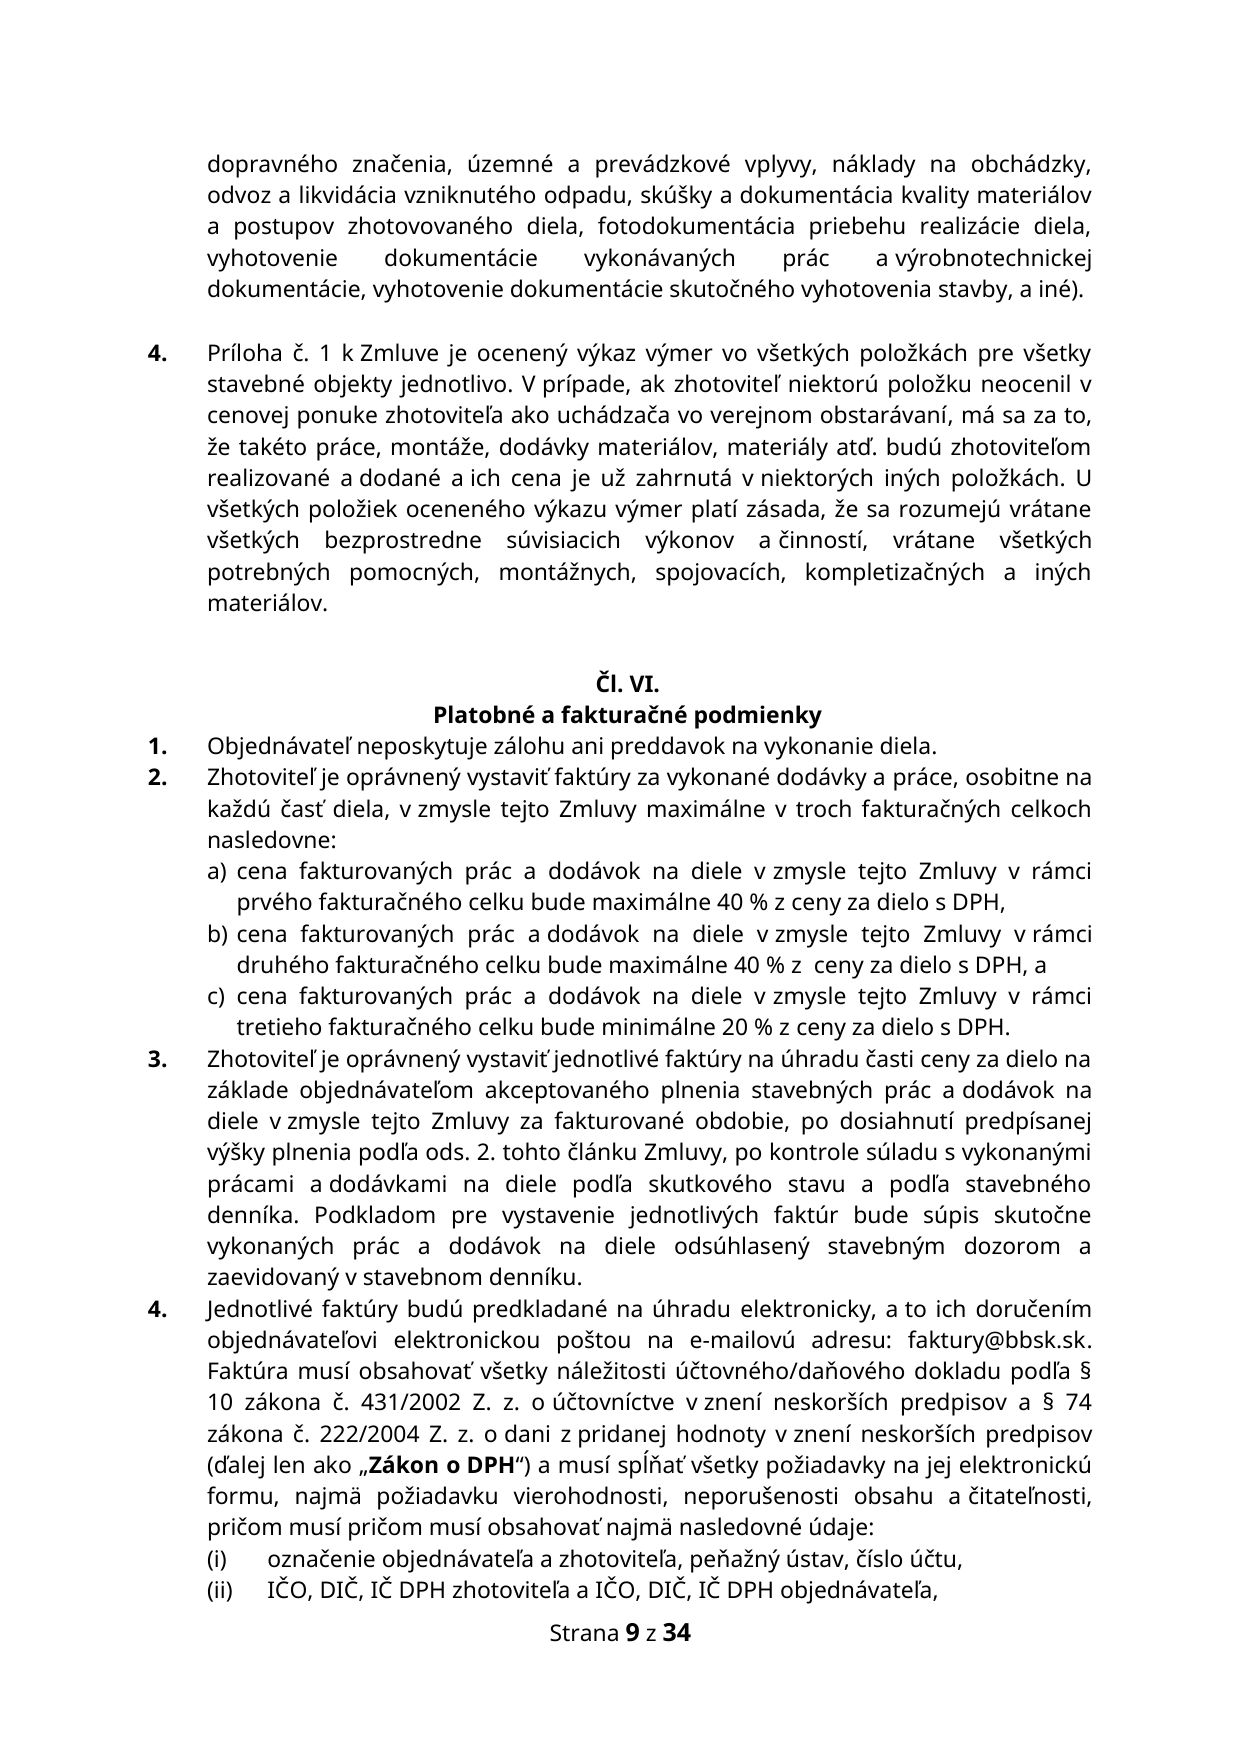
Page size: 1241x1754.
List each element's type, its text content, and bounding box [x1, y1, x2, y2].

list Objednávateľ neposkytuje zálohu ani preddavok na vykonanie diela. [148, 730, 1092, 761]
list cena fakturovaných prác a dodávok na diele v zmysle tejto Zmluvy v rámci tretieho fakturačného celku bude minimálne 20 % z ceny za dielo s DPH. [207, 980, 1092, 1042]
list Zhotoviteľ je oprávnený vystaviť jednotlivé faktúry na úhradu časti ceny za dielo na základe objednávateľom akceptovaného plnenia stavebných prác a dodávok na diele v zmysle tejto Zmluvy za fakturované obdobie, po dosiahnutí predpísanej výšky plnenia podľa ods. 2. tohto článku Zmluvy, po kontrole súladu s vykonanými prácami a dodávkami na diele podľa skutkového stavu a podľa stavebného denníka. Podkladom pre vystavenie jednotlivých faktúr bude súpis skutočne vykonaných prác a dodávok na diele odsúhlasený stavebným dozorom a zaevidovaný v stavebnom denníku. [148, 1042, 1092, 1292]
text Platobné a fakturačné podmienky [162, 699, 1092, 730]
list Jednotlivé faktúry budú predkladané na úhradu elektronicky, a to ich doručením objednávateľovi elektronickou poštou na e-mailovú adresu: faktury@bbsk.sk. Faktúra musí obsahovať všetky náležitosti účtovného/daňového dokladu podľa § 10 zákona č. 431/2002 Z. z. o účtovníctve v znení neskorších predpisov a § 74 zákona č. 222/2004 Z. z. o dani z pridanej hodnoty v znení neskorších predpisov (ďalej len ako „Zákon o DPH“) a musí spĺňať všetky požiadavky na jej elektronickú formu, najmä požiadavku vierohodnosti, neporušenosti obsahu a čitateľnosti, pričom musí pričom musí obsahovať najmä nasledovné údaje: [148, 1292, 1092, 1542]
list Zhotoviteľ je oprávnený vystaviť faktúry za vykonané dodávky a práce, osobitne na každú časť diela, v zmysle tejto Zmluvy maximálne v troch fakturačných celkoch nasledovne: [148, 761, 1092, 855]
list cena fakturovaných prác a dodávok na diele v zmysle tejto Zmluvy v rámci prvého fakturačného celku bude maximálne 40 % z ceny za dielo s DPH, [207, 855, 1092, 917]
text Čl. VI. [162, 667, 1092, 699]
list IČO, DIČ, IČ DPH zhotoviteľa a IČO, DIČ, IČ DPH objednávateľa, [207, 1574, 1092, 1605]
list cena fakturovaných prác a dodávok na diele v zmysle tejto Zmluvy v rámci druhého fakturačného celku bude maximálne 40 % z ceny za dielo s DPH, a [207, 917, 1092, 980]
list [148, 148, 1092, 304]
list označenie objednávateľa a zhotoviteľa, peňažný ústav, číslo účtu, [207, 1542, 1092, 1574]
list Príloha č. 1 k Zmluve je ocenený výkaz výmer vo všetkých položkách pre všetky stavebné objekty jednotlivo. V prípade, ak zhotoviteľ niektorú položku neocenil v cenovej ponuke zhotoviteľa ako uchádzača vo verejnom obstarávaní, má sa za to, že takéto práce, montáže, dodávky materiálov, materiály atď. budú zhotoviteľom realizované a dodané a ich cena je už zahrnutá v niektorých iných položkách. U všetkých položiek oceneného výkazu výmer platí zásada, že sa rozumejú vrátane všetkých bezprostredne súvisiacich výkonov a činností, vrátane všetkých potrebných pomocných, montážnych, spojovacích, kompletizačných a iných materiálov. [148, 337, 1092, 618]
